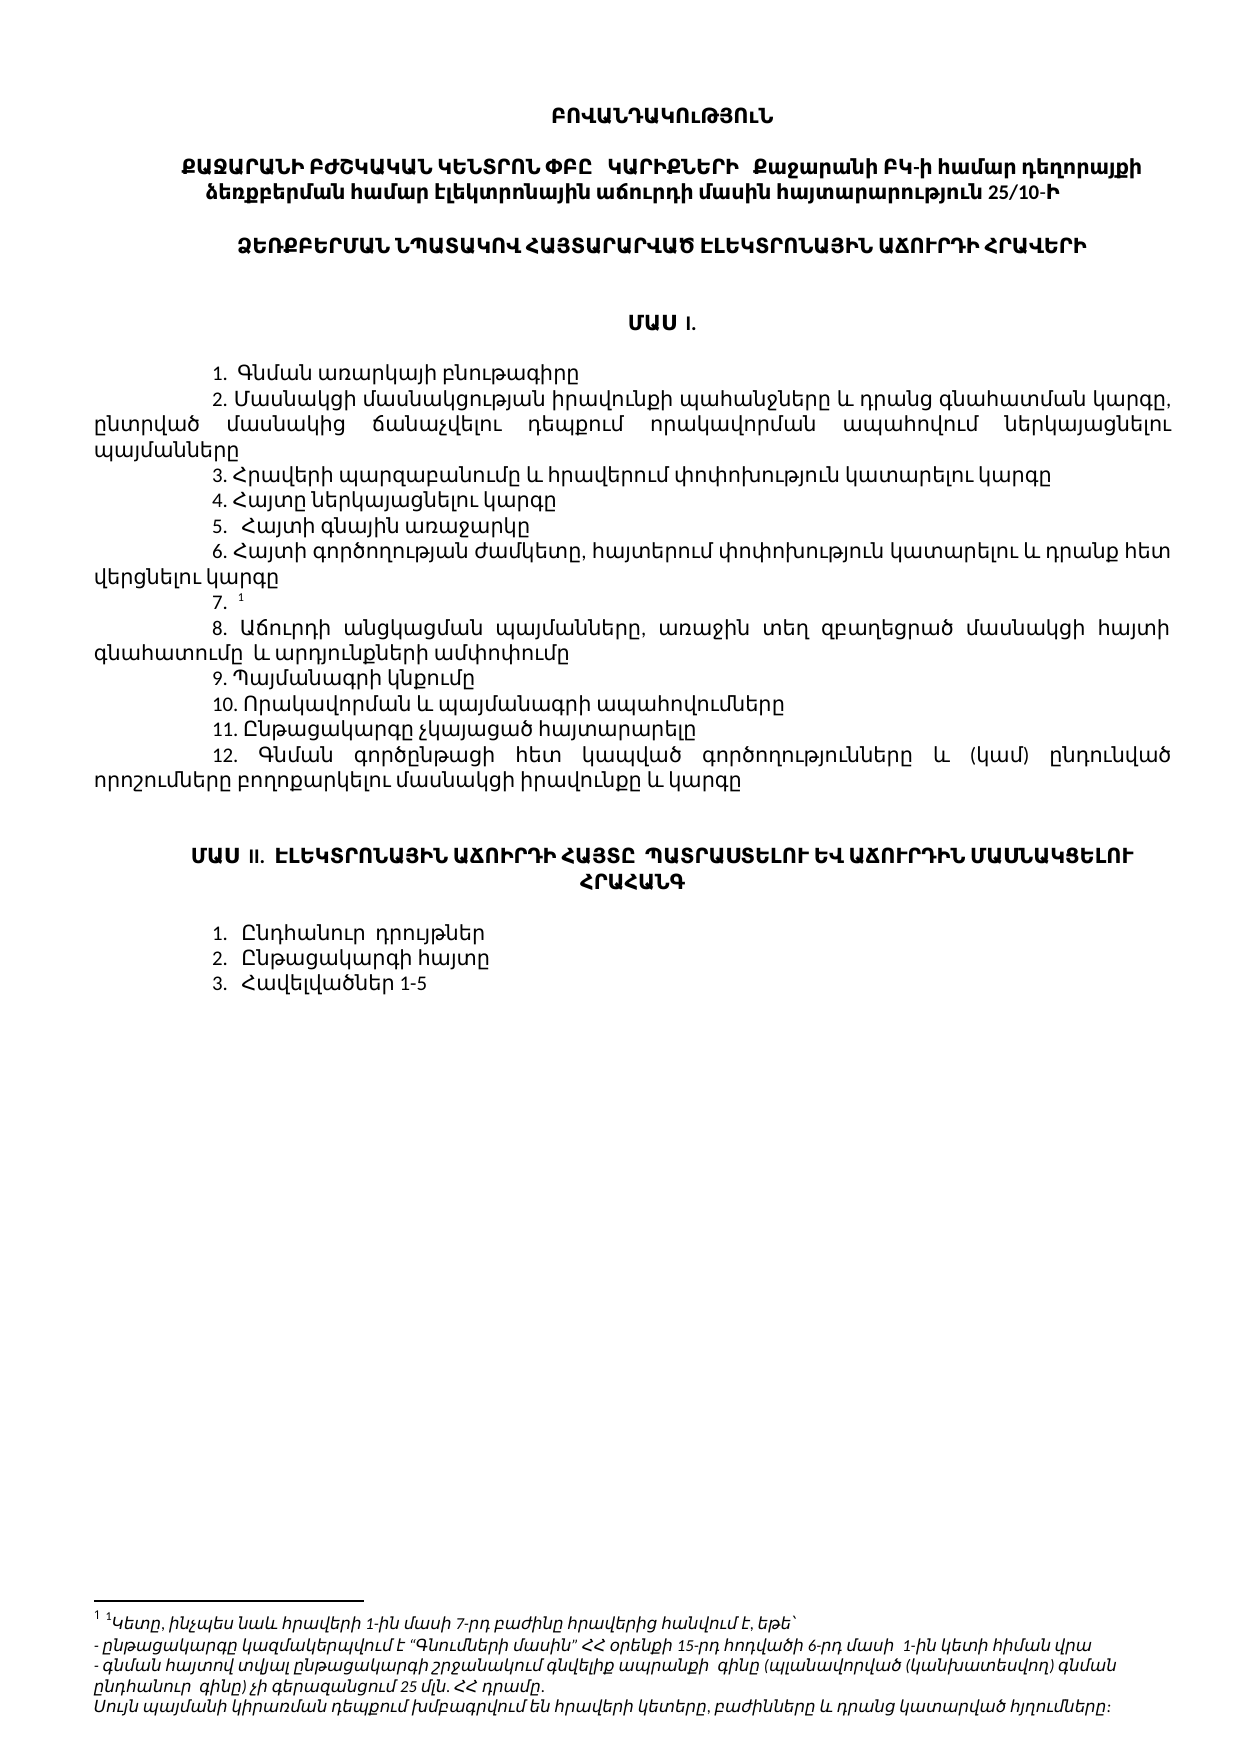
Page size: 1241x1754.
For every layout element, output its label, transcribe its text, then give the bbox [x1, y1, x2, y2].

text 12. Գնման գործընթացի հետ կապված գործողությունները և (կամ) ընդունված որոշումները բողոքարկելու մասնակցի իրավունքը և կարգը [94, 742, 1171, 793]
text ՁԵՌՔԲԵՐՄԱՆ ՆՊԱՏԱԿՈՎ ՀԱՅՏԱՐԱՐՎԱԾ ԷԼԵԿՏՐՈՆԱՅԻՆ ԱՃՈՒՐԴԻ ՀՐԱՎԵՐԻ [94, 233, 1171, 259]
text 11. Ընթացակարգը չկայացած հայտարարելը [94, 716, 1171, 742]
text ԲՈՎԱՆԴԱԿՈւԹՅՈւՆ [94, 103, 1171, 128]
text 3. Հրավերի պարզաբանումը և հրավերում փոփոխություն կատարելու կարգը [94, 462, 1171, 488]
text 3. Հավելվածներ 1-5 [94, 971, 1171, 996]
text 6. Հայտի գործողության ժամկետը, հայտերում փոփոխություն կատարելու և դրանք հետ վերցնելու կարգը [94, 538, 1171, 589]
text 2. Ընթացակարգի հայտը [94, 945, 1171, 971]
text 4. Հայտը ներկայացնելու կարգը [94, 488, 1171, 513]
text 8. Աճուրդի անցկացման պայմանները, առաջին տեղ զբաղեցրած մասնակցի հայտի գնահատումը և արդյունքների ամփոփումը [94, 615, 1171, 666]
text 5. Հայտի գնային առաջարկը [94, 513, 1171, 538]
text 7. 1 [94, 589, 1171, 615]
text ՄԱՍ I. [94, 310, 1171, 335]
text 10. Որակավորման և պայմանագրի ապահովումները [94, 691, 1171, 716]
text ՄԱՍ II. ԷԼԵԿՏՐՈՆԱՅԻՆ ԱՃՈԻՐԴԻ ՀԱՅՏԸ ՊԱՏՐԱՍՏԵԼՈՒ ԵՎ ԱՃՈՒՐԴԻՆ ՄԱՍՆԱԿՑԵԼՈՒ ՀՐԱՀԱՆԳ [94, 843, 1171, 894]
text 1. Գնման առարկայի բնութագիրը [94, 361, 1171, 386]
text 9. Պայմանագրի կնքումը [94, 666, 1171, 691]
text 2. Մասնակցի մասնակցության իրավունքի պահանջները և դրանց գնահատման կարգը, ընտրված մասնակից ճանաչվելու դեպքում որակավորման ապահովում ներկայացնելու պայմանները [94, 386, 1171, 462]
text 1. Ընդհանուր դրույթներ [94, 920, 1171, 945]
text ՔԱՋԱՐԱՆԻ ԲԺՇԿԱԿԱՆ ԿԵՆՏՐՈՆ ՓԲԸ ԿԱՐԻՔՆԵՐԻ Քաջարանի ԲԿ-ի համար դեղորայքի ձեռքբերման համար էլեկտրոնային աճուրդի մասին հայտարարություն 25/10-Ի [94, 154, 1171, 205]
